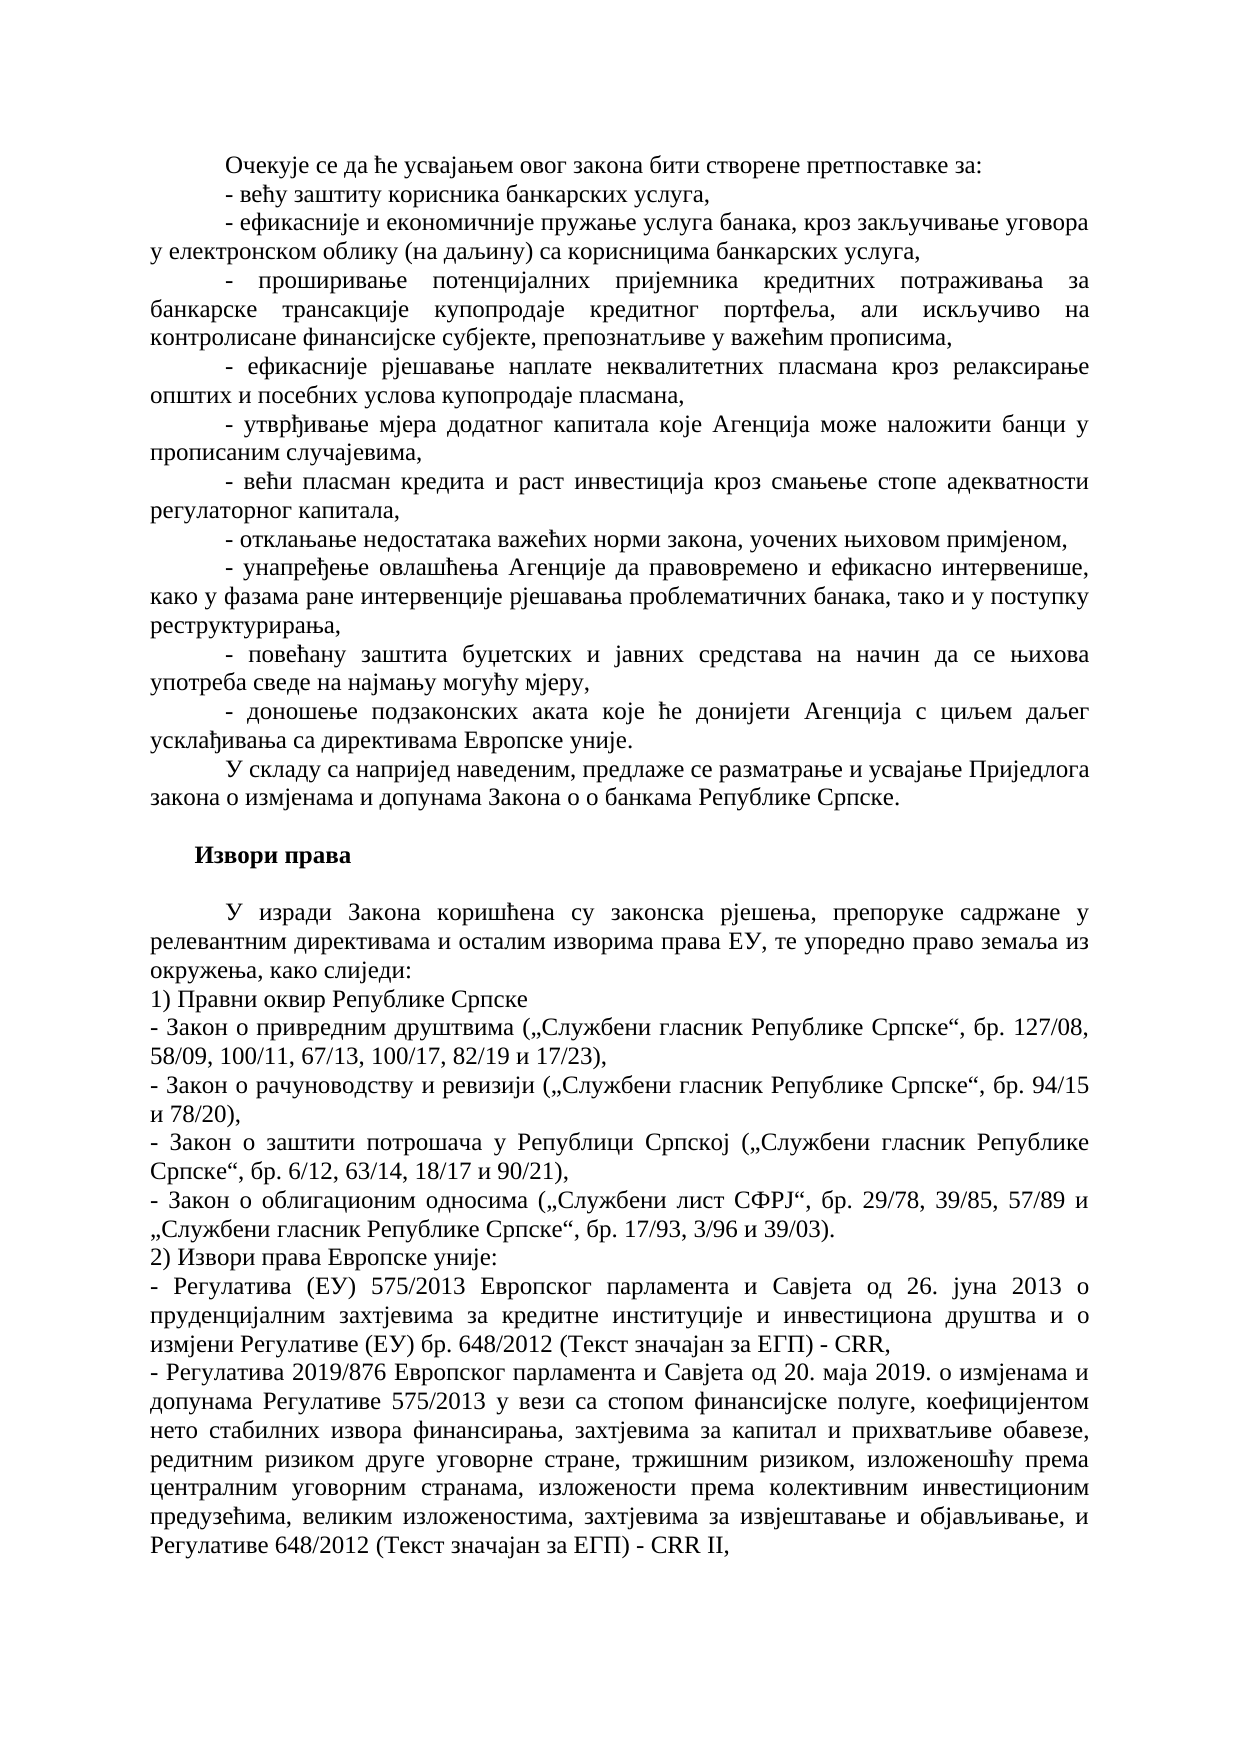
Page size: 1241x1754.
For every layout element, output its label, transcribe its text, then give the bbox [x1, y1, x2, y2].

text - већу заштиту корисника банкарских услуга, [150, 179, 1090, 207]
text - Закон о привредним друштвима („Службени гласник Републике Српске“, бр. 127/08, 58/09, 100/11, 67/13, 100/17, 82/19 и 17/23), [150, 1012, 1090, 1070]
text - Регулатива 2019/876 Европског парламента и Савјета од 20. маја 2019. о измјенама и допунама Регулативе 575/2013 у вези са стопом финансијске полуге, коефицијентом нето стабилних извора финансирања, захтјевима за капитал и прихватљиве обавезе, редитним ризиком друге уговорне стране, тржишним ризиком, изложеношћу према централним уговорним странама, изложености према колективним инвестиционим предузећима, великим изложеностима, захтјевима за извјештавање и објављивање, и Регулативе 648/2012 (Текст значајан за ЕГП) - CRR II, [150, 1357, 1090, 1559]
text - утврђивање мјера додатног капитала које Агенција може наложити банци у прописаним случајевима, [150, 409, 1090, 466]
text - проширивање потенцијалних пријемника кредитних потраживања за банкарске трансакције купопродаје кредитног портфеља, али искључиво на контролисане финансијске субјекте, препознатљиве у важећим прописима, [150, 265, 1090, 351]
text - повећану заштита буџетских и јавних средстава на начин да се њихова употреба сведе на најмању могућу мјеру, [150, 639, 1090, 696]
text - ефикасније и економичније пружање услуга банака, кроз закључивање уговора у електронском облику (на даљину) са корисницима банкарских услуга, [150, 207, 1090, 265]
text - отклањање недостатака важећих норми закона, уочених њиховом примјеном, [150, 524, 1090, 552]
text Извори права [150, 840, 1090, 869]
text - унапређење овлашћења Агенције да правовремено и ефикасно интервенише, како у фазама ране интервенције рјешавања проблематичних банака, тако и у поступку реструктурирања, [150, 552, 1090, 639]
text - доношење подзаконских аката које ће донијети Агенција с циљем даљег усклађивања са директивама Европске уније. [150, 696, 1090, 754]
text - већи пласман кредита и раст инвестиција кроз смањење стопе адекватности регулаторног капитала, [150, 466, 1090, 524]
text 1) Правни оквир Републике Српске [150, 984, 1090, 1012]
text - Закон о рачуноводству и ревизији („Службени гласник Републике Српске“, бр. 94/15 и 78/20), [150, 1070, 1090, 1127]
text Очекује се да ће усвајањем овог закона бити створене претпоставке за: [150, 150, 1090, 179]
text - ефикасније рјешавање наплате неквалитетних пласмана кроз релаксирање општих и посебних услова купопродаје пласмана, [150, 351, 1090, 409]
text - Закон о облигационим односима („Службени лист СФРЈ“, бр. 29/78, 39/85, 57/89 и „Службени гласник Републике Српске“, бр. 17/93, 3/96 и 39/03). [150, 1185, 1090, 1242]
text 2) Извори права Европске уније: [150, 1242, 1090, 1271]
text - Регулатива (ЕУ) 575/2013 Европског парламента и Савјета од 26. јуна 2013 о пруденцијалним захтјевима за кредитне институције и инвестициона друштва и о измјени Регулативе (ЕУ) бр. 648/2012 (Текст значајан за ЕГП) - CRR, [150, 1271, 1090, 1357]
text У изради Закона коришћена су законска рјешења, препоруке садржане у релевантним директивама и осталим изворима права ЕУ, те упоредно право земаља из окружења, како слиједи: [150, 897, 1090, 984]
text У складу са напријед наведеним, предлаже се разматрање и усвајање Приједлога закона о измјенама и допунама Закона о о банкама Републике Српске. [150, 754, 1090, 811]
text - Закон о заштити потрошача у Републици Српској („Службени гласник Републике Српске“, бр. 6/12, 63/14, 18/17 и 90/21), [150, 1127, 1090, 1185]
